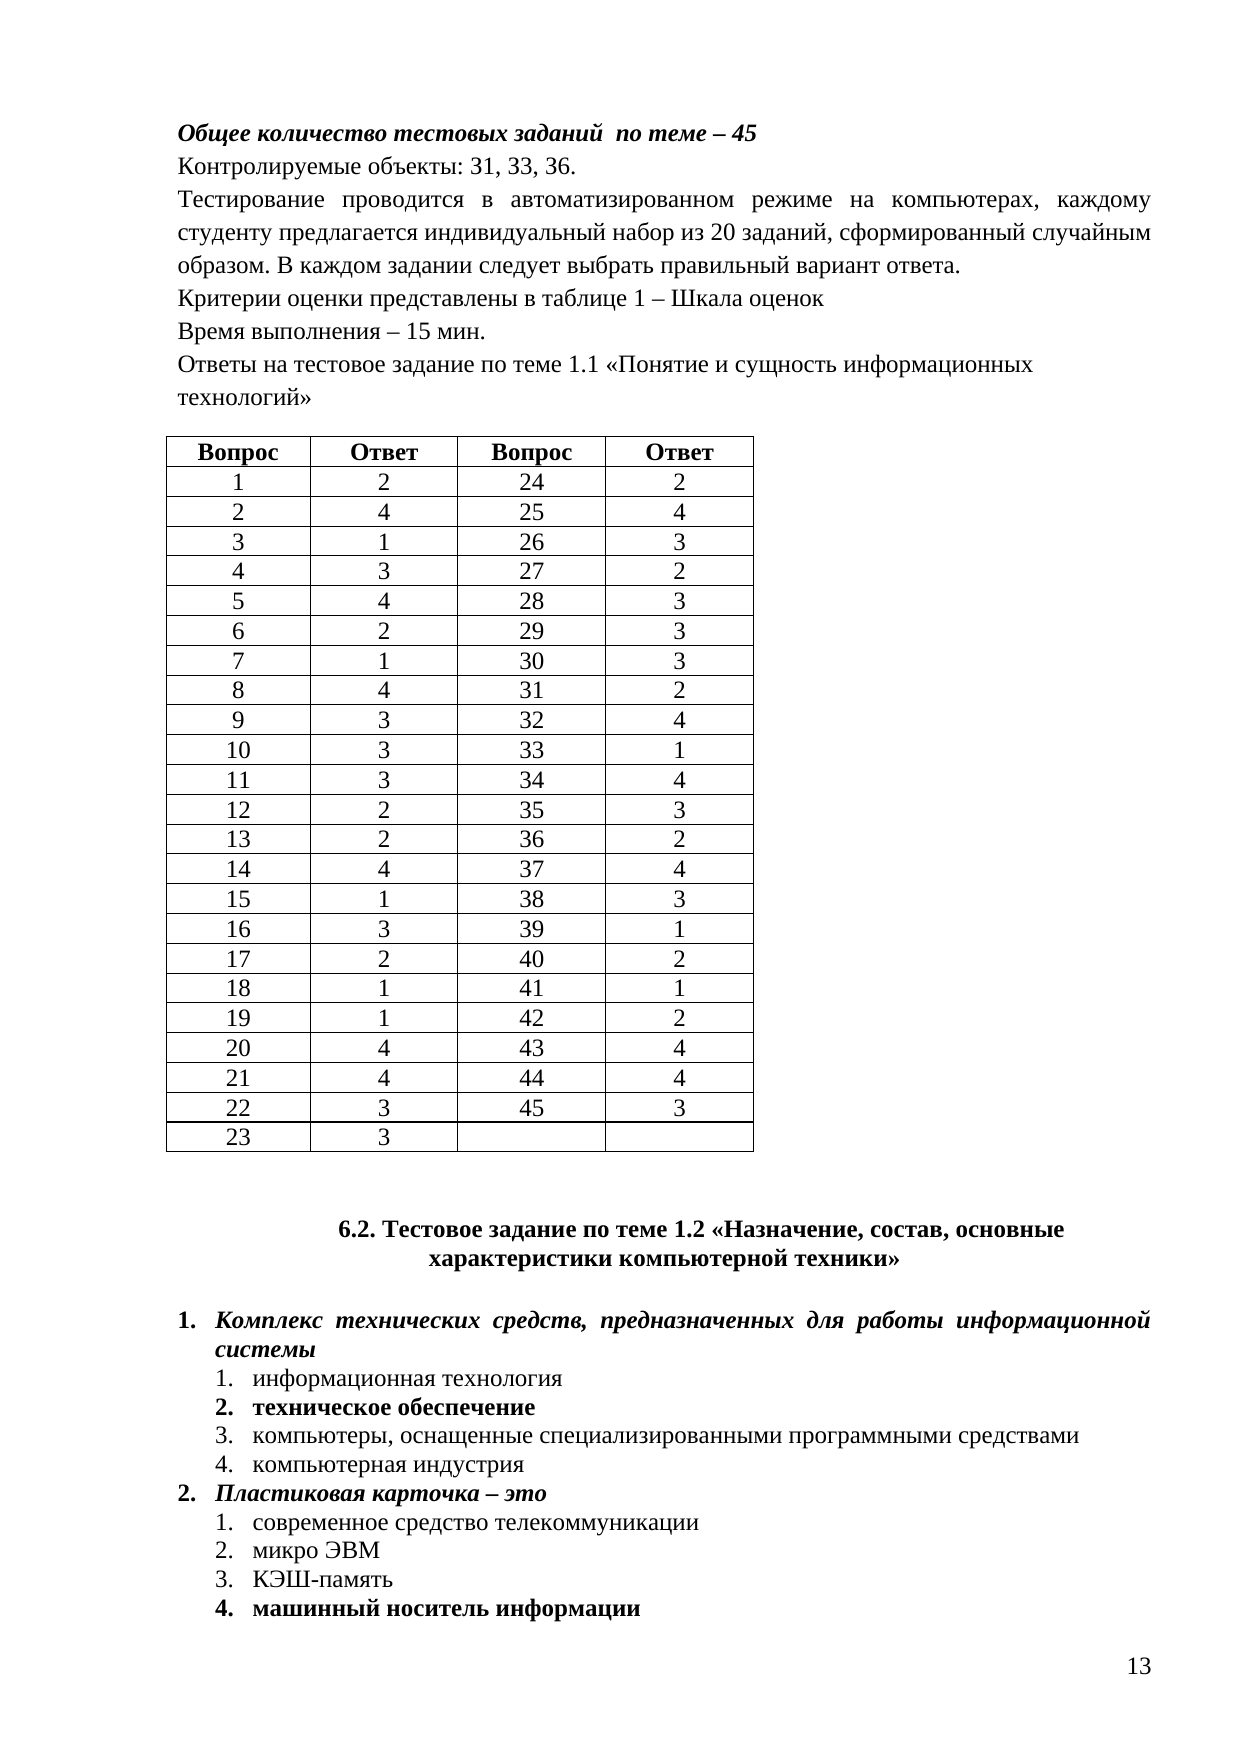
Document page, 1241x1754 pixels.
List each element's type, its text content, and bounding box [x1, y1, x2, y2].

text Время выполнения – 15 мин. [177, 316, 1152, 345]
table_cell 9 [167, 705, 310, 734]
table_cell 16 [167, 914, 310, 943]
table_cell 4 [167, 556, 310, 585]
table_cell 4 [311, 676, 457, 704]
table_cell 39 [458, 914, 605, 943]
table_header Вопрос [167, 437, 310, 466]
table_cell 1 [606, 914, 753, 943]
table_header Вопрос [458, 437, 605, 466]
table_cell 37 [458, 854, 605, 883]
table_cell 27 [458, 556, 605, 585]
table_cell [606, 1123, 753, 1151]
table_cell 22 [167, 1093, 310, 1121]
table_cell 14 [167, 854, 310, 883]
table_cell 12 [167, 795, 310, 823]
table_cell 42 [458, 1003, 605, 1032]
table_header Ответ [311, 437, 457, 466]
table_cell 3 [311, 1093, 457, 1121]
table_cell 2 [606, 676, 753, 704]
table_cell 2 [606, 944, 753, 972]
table_cell 26 [458, 527, 605, 555]
table_cell 3 [606, 1093, 753, 1121]
table_cell 3 [311, 1123, 457, 1151]
table_cell 40 [458, 944, 605, 972]
list Пластиковая карточка – это [177, 1478, 1152, 1507]
table_cell 32 [458, 705, 605, 734]
table_cell 24 [458, 467, 605, 496]
list компьютеры, оснащенные специализированными программными средствами [215, 1421, 1152, 1449]
table_cell 1 [311, 884, 457, 913]
table_cell 30 [458, 646, 605, 674]
table_cell 2 [167, 497, 310, 526]
table_cell 2 [311, 944, 457, 972]
list машинный носитель информации [215, 1593, 1152, 1622]
list современное средство телекоммуникации [215, 1507, 1152, 1536]
table_cell 8 [167, 676, 310, 704]
table_cell 1 [167, 467, 310, 496]
list компьютерная индустрия [215, 1449, 1152, 1478]
table_cell 3 [606, 795, 753, 823]
table_cell 4 [606, 1063, 753, 1092]
text Общее количество тестовых заданий по теме – 45 [177, 118, 1152, 147]
table_cell 28 [458, 586, 605, 615]
table_cell 38 [458, 884, 605, 913]
table_cell 4 [311, 854, 457, 883]
table_cell 2 [606, 825, 753, 853]
table_cell 3 [606, 616, 753, 645]
table_cell 1 [311, 527, 457, 555]
table_cell 20 [167, 1033, 310, 1062]
table_cell 35 [458, 795, 605, 823]
table_cell 3 [167, 527, 310, 555]
list информационная технология [215, 1363, 1152, 1392]
table_cell 3 [606, 646, 753, 674]
table_cell 33 [458, 735, 605, 764]
table_cell 2 [606, 1003, 753, 1032]
table_header Ответ [606, 437, 753, 466]
table_cell 4 [606, 497, 753, 526]
table_cell 5 [167, 586, 310, 615]
table_cell 4 [311, 497, 457, 526]
table_cell 4 [606, 705, 753, 734]
table_cell 3 [311, 705, 457, 734]
text Контролируемые объекты: З1, З3, З6. [177, 151, 1152, 180]
table_cell 34 [458, 765, 605, 794]
table_cell 4 [606, 854, 753, 883]
table_cell 15 [167, 884, 310, 913]
table_cell 7 [167, 646, 310, 674]
table_cell 3 [606, 586, 753, 615]
table_cell 3 [311, 735, 457, 764]
table_cell 31 [458, 676, 605, 704]
table_cell 1 [606, 974, 753, 1002]
table_cell 1 [606, 735, 753, 764]
table_cell 3 [606, 527, 753, 555]
text Тестирование проводится в автоматизированном режиме на компьютерах, каждому студенту предлагается индивидуальный набор из 20 заданий, сформированный случайным образом. В каждом задании следует выбрать правильный вариант ответа. [177, 184, 1152, 279]
table_cell 41 [458, 974, 605, 1002]
table_cell 13 [167, 825, 310, 853]
list микро ЭВМ [215, 1536, 1152, 1564]
table_cell 18 [167, 974, 310, 1002]
table_cell 25 [458, 497, 605, 526]
table_cell 3 [606, 884, 753, 913]
table_cell 6 [167, 616, 310, 645]
table_cell 23 [167, 1123, 310, 1151]
text Ответы на тестовое задание по теме 1.1 «Понятие и сущность информационных технологий» [177, 349, 1152, 411]
table_cell 2 [606, 556, 753, 585]
table_cell 2 [311, 795, 457, 823]
table_cell 4 [311, 1033, 457, 1062]
list КЭШ-память [215, 1564, 1152, 1593]
table_cell 36 [458, 825, 605, 853]
table_cell 11 [167, 765, 310, 794]
table_cell 45 [458, 1093, 605, 1121]
table_cell 3 [311, 914, 457, 943]
table_cell 2 [606, 467, 753, 496]
table_cell [458, 1123, 605, 1151]
table_cell 3 [311, 765, 457, 794]
table_cell 4 [311, 586, 457, 615]
table_cell 44 [458, 1063, 605, 1092]
table_cell 4 [311, 1063, 457, 1092]
text 6.2. Тестовое задание по теме 1.2 «Назначение, состав, основные характеристики компьютерной техники» [177, 1214, 1152, 1272]
table_cell 2 [311, 825, 457, 853]
table_cell 2 [311, 616, 457, 645]
table_cell 3 [311, 556, 457, 585]
table_cell 2 [311, 467, 457, 496]
table_cell 21 [167, 1063, 310, 1092]
table_cell 17 [167, 944, 310, 972]
table_cell 4 [606, 765, 753, 794]
table_cell 4 [606, 1033, 753, 1062]
table_cell 29 [458, 616, 605, 645]
table_cell 1 [311, 646, 457, 674]
table_cell 1 [311, 974, 457, 1002]
table_cell 1 [311, 1003, 457, 1032]
table_cell 43 [458, 1033, 605, 1062]
list Комплекс технических средств, предназначенных для работы информационной системы [177, 1306, 1152, 1363]
table_cell 19 [167, 1003, 310, 1032]
table_cell 10 [167, 735, 310, 764]
text Критерии оценки представлены в таблице 1 – Шкала оценок [177, 283, 1152, 312]
list техническое обеспечение [215, 1392, 1152, 1421]
